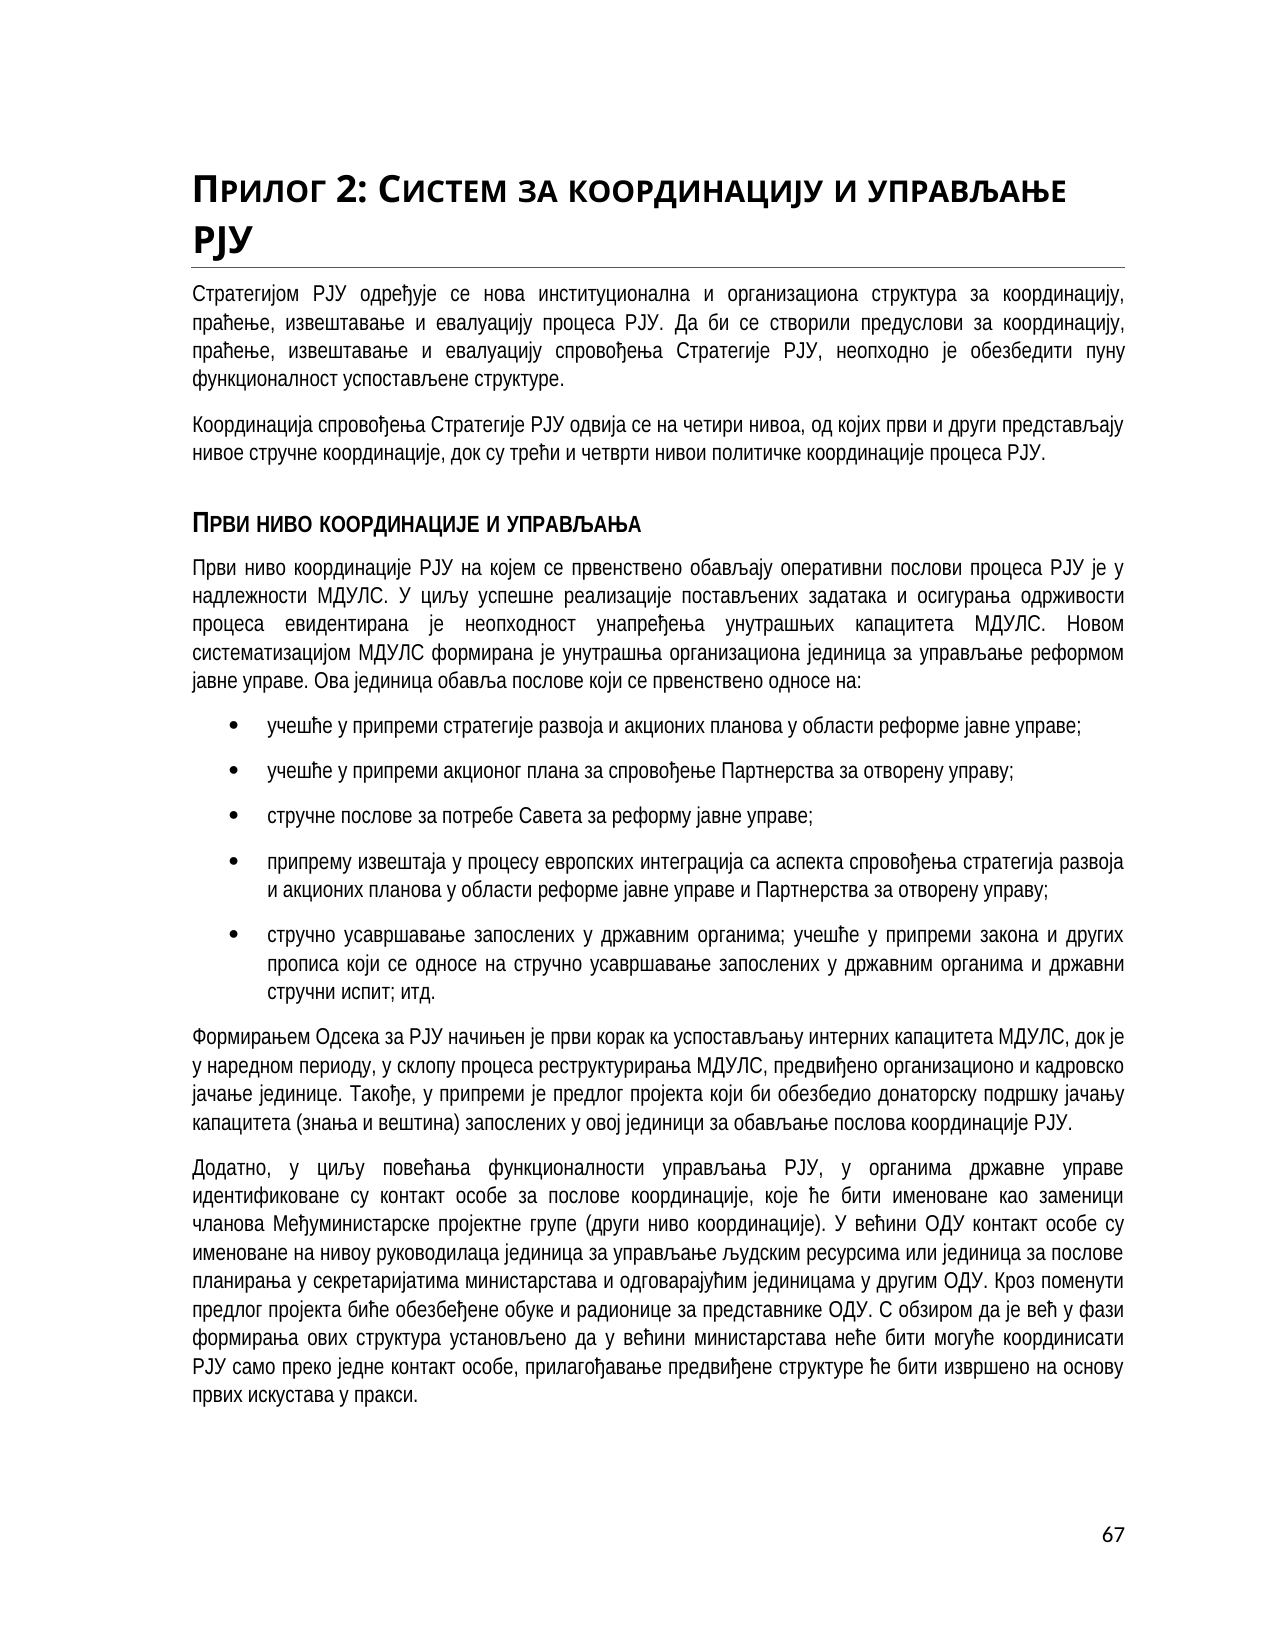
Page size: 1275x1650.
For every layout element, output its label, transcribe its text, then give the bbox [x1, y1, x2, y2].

subtitle Прилог 2: Систем за координацију и управљање РЈУ [191, 162, 1125, 267]
text Први ниво координације РЈУ на којем се првенствено обављају оперативни послови процеса РЈУ је у надлежности МДУЛС. У циљу успешне реализације постављених задатака и осигурања одрживости процеса евидентирана је неопходност унапређења унутрашњих капацитета МДУЛС. Новом систематизацијом МДУЛС формирана је унутрашња организациона јединица за управљање реформом јавне управе. Ова јединица обавља послове који се првенствено односе на: [192, 553, 1125, 693]
list припрему извештаја у процесу европских интеграција са аспекта спровођења стратегија развоја и акционих планова у области реформе јавне управе и Партнерства за отворену управу; [229, 848, 1125, 902]
subtitle Први ниво координације и управљања [192, 505, 1125, 538]
list учешће у припреми стратегије развоја и акционих планова у области реформе јавне управе; [229, 712, 1125, 739]
text Координација спровођења Стратегије РЈУ одвија се на четири нивоа, од којих први и други представљају нивое стручне координације, док су трећи и четврти нивои политичке координације процеса РЈУ. [192, 411, 1125, 465]
list стручне послове за потребе Савета за реформу јавне управе; [229, 802, 1125, 829]
list учешће у припреми акционог плана за спровођење Партнерства за отворену управу; [229, 757, 1125, 784]
text Формирањем Одсека за РЈУ начињен је први корак ка успостављању интерних капацитета МДУЛС, док је у наредном периоду, у склопу процеса реструктурирања МДУЛС, предвиђено организационо и кадровско јачање јединице. Такође, у припреми је предлог пројекта који би обезбедио донаторску подршку јачању капацитета (знања и вештина) запослених у овој јединици за обављање послова координације РЈУ. [192, 1023, 1125, 1135]
list стручно усавршавање запослених у државним органима; учешће у припреми закона и других прописа који се односе на стручно усавршавање запослених у државним органима и државни стручни испит; итд. [229, 921, 1125, 1004]
text Додатно, у циљу повећања функционалности управљања РЈУ, у органима државне управе идентификоване су контакт особе за послове координације, које ће бити именоване као заменици чланова Међуминистарске пројектне групе (други ниво координације). У већини ОДУ контакт особе су именоване на нивоу руководилаца јединица за управљање људским ресурсима или јединица за послове планирања у секретаријатима министарстава и одговарајућим јединицама у другим ОДУ. Кроз поменути предлог пројекта биће обезбеђене обуке и радиoнице за представнике ОДУ. С обзиром да је већ у фази формирања ових структура установљено да у већини министарстава неће бити могуће координисати РЈУ само преко једне контакт особе, прилагођавање предвиђене структуре ће бити извршено на основу првих искустава у пракси. [192, 1153, 1125, 1407]
text Стратегијом РЈУ одређује се нова институционална и организациона структура за координацију, праћење, извештавање и евалуацију процеса РЈУ. Да би се створили предуслови за координацију, праћење, извештавање и евалуацију спровођења Стратегије РЈУ, неопходно је обезбедити пуну функционалност успостављене структуре. [192, 280, 1125, 392]
